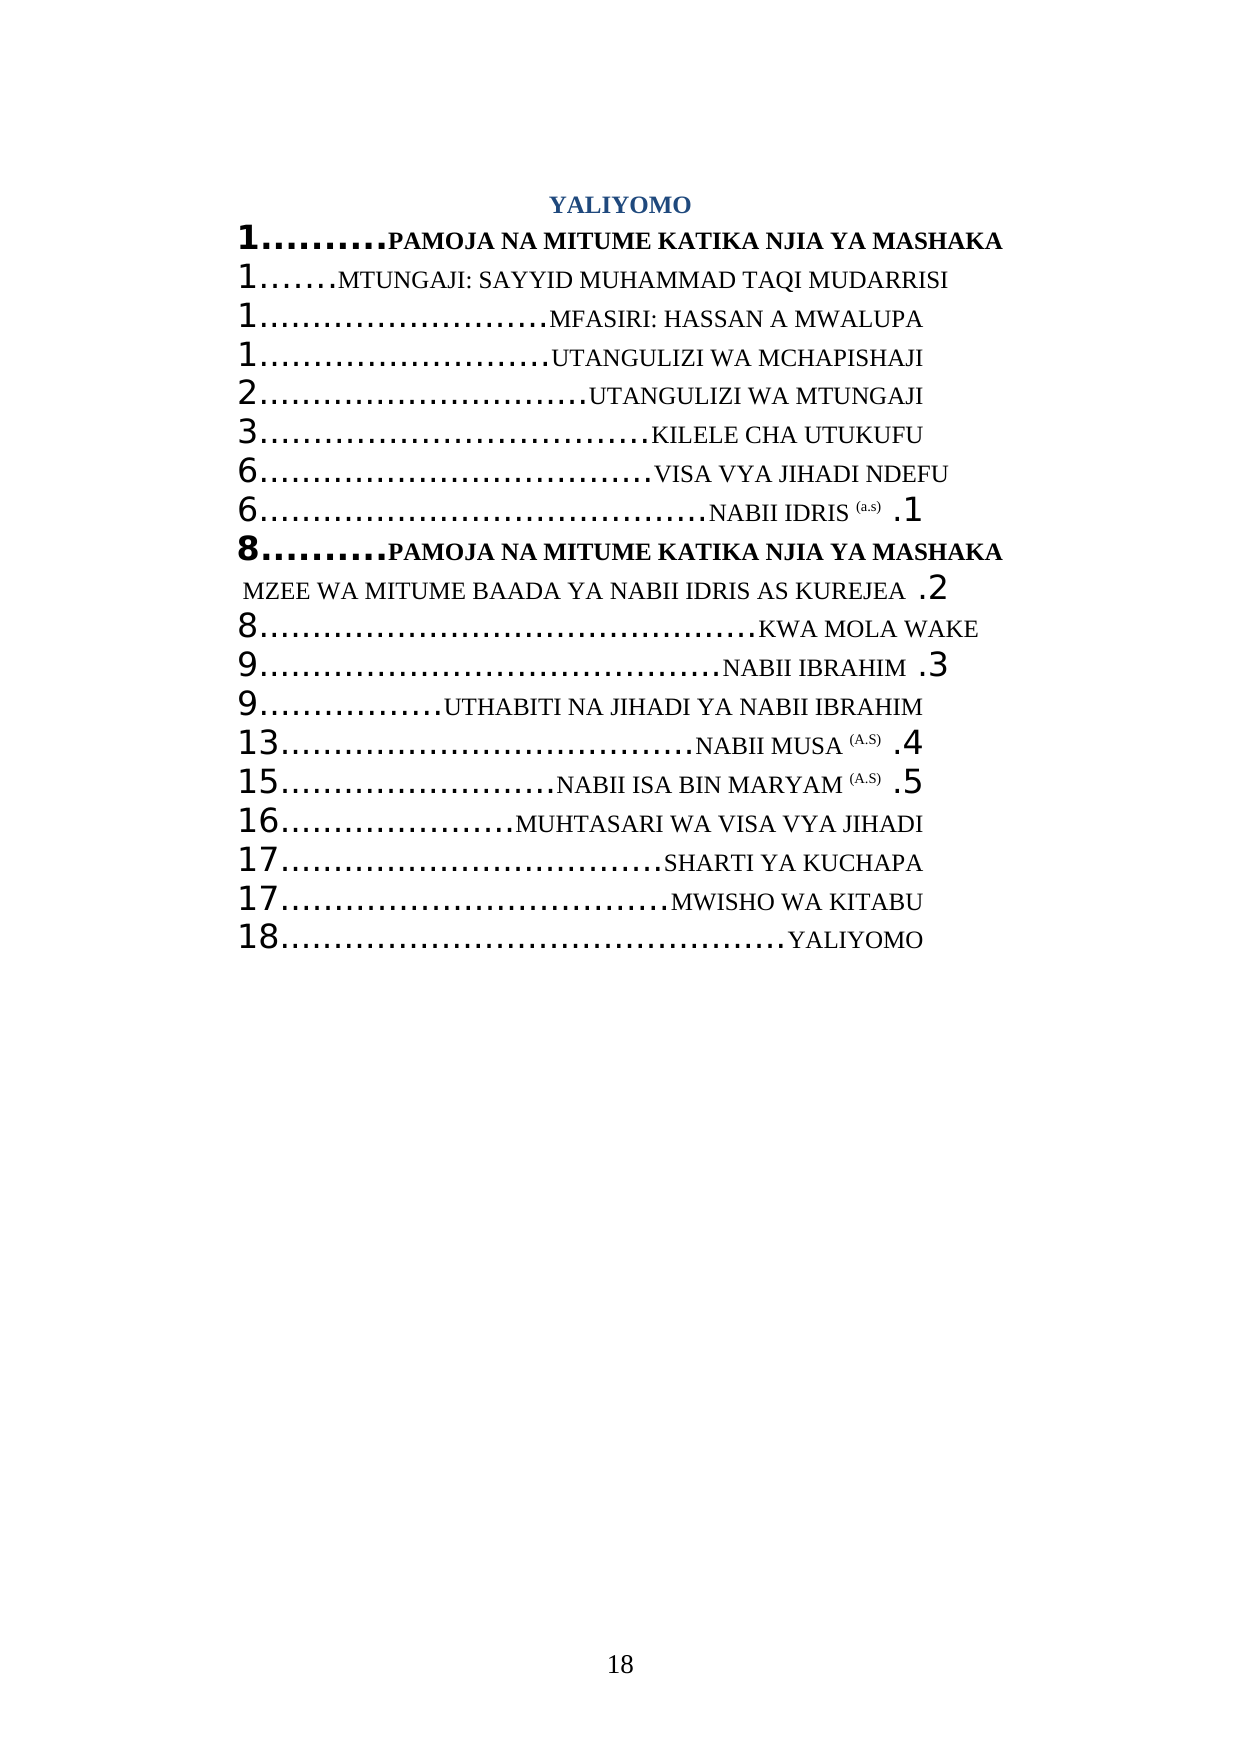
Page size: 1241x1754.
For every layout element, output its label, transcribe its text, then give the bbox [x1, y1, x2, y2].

subtitle YALIYOMO [236, 190, 1004, 218]
